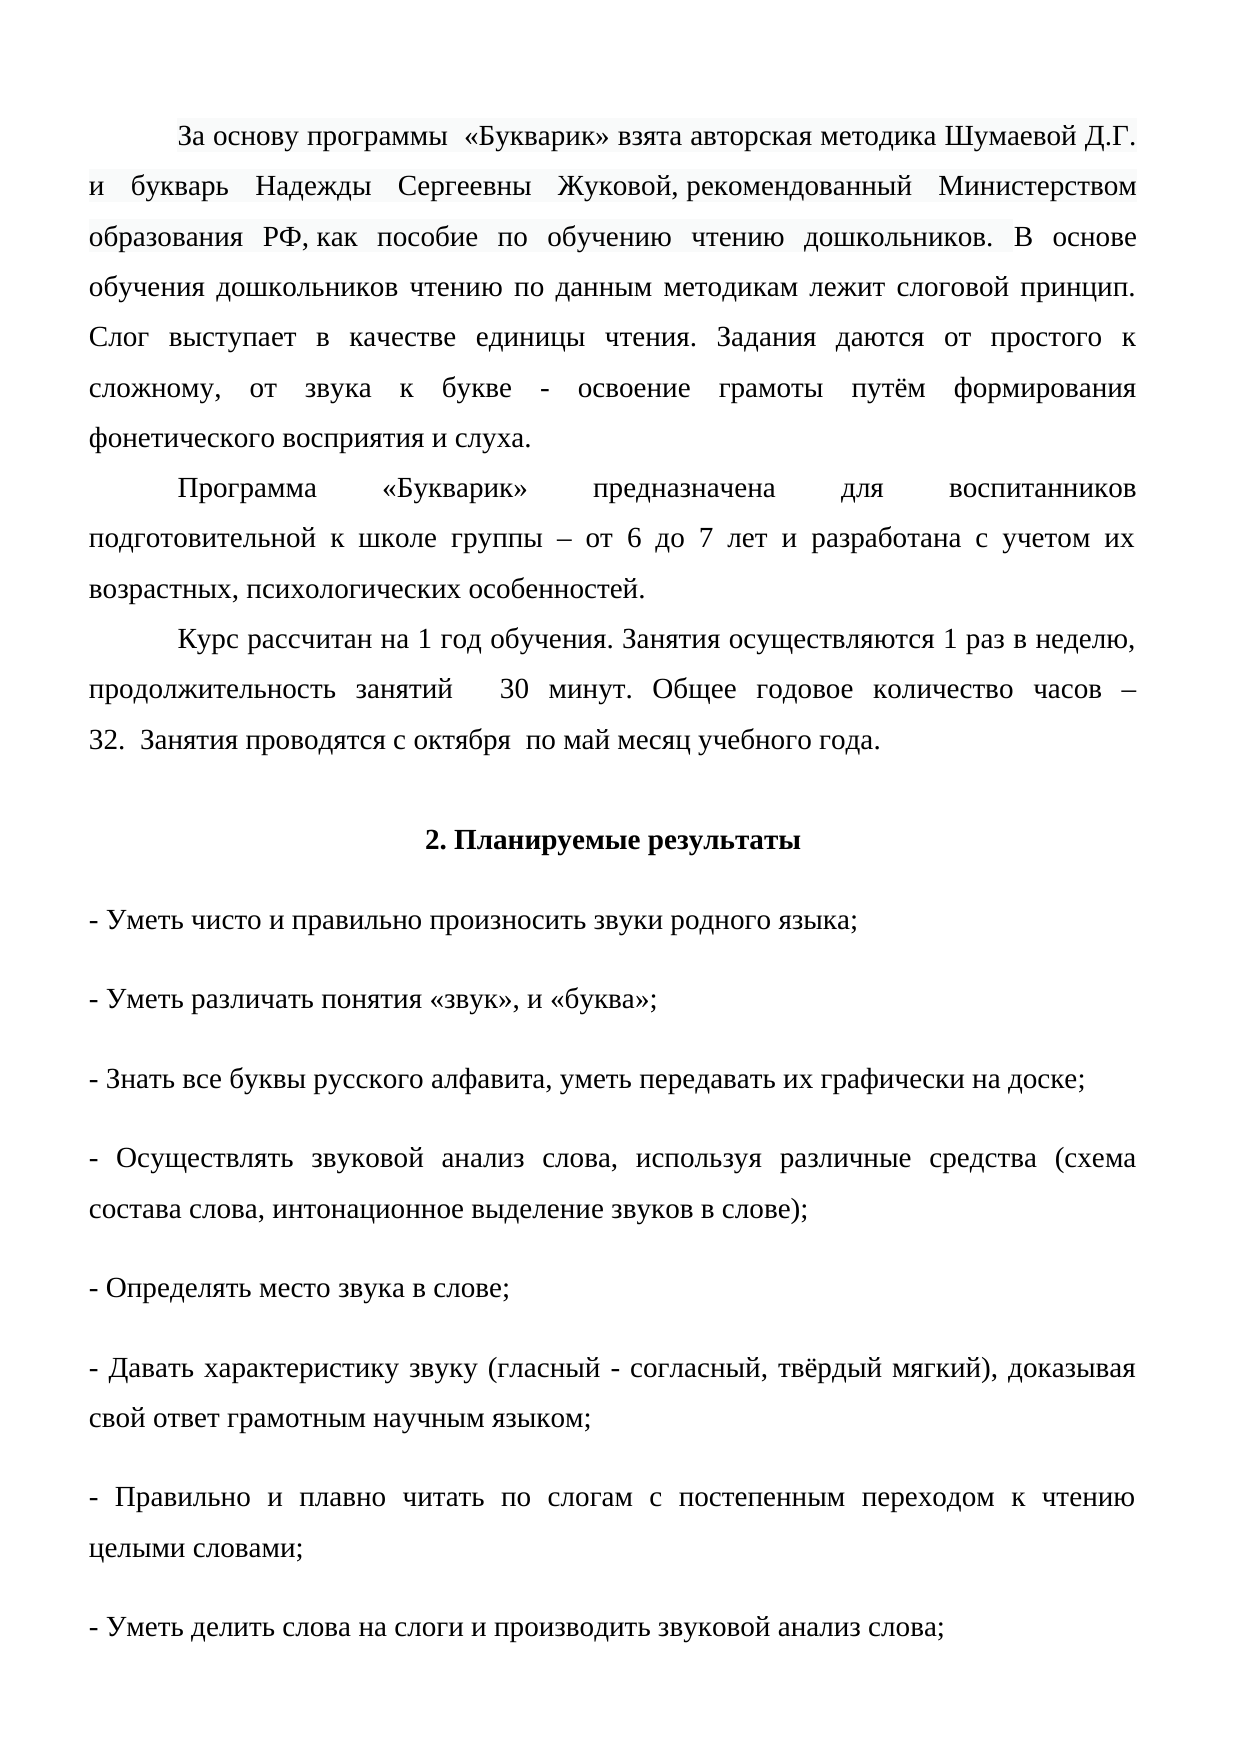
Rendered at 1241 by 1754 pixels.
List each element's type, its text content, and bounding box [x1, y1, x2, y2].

text За основу программы «Букварик» взята авторская методика Шумаевой Д.Г. и букварь Надежды Сергеевны Жуковой, рекомендованный Министерством образования РФ, как пособие по обучению чтению дошкольников. В основе обучения дошкольников чтению по данным методикам лежит слоговой принцип. Слог выступает в качестве единицы чтения. Задания даются от простого к сложному, от звука к букве - освоение грамоты путём формирования фонетического восприятия и слуха. [89, 202, 1137, 453]
text - Уметь делить слова на слоги и производить звуковой анализ слова; [89, 1609, 1137, 1643]
text - Правильно и плавно читать по слогам с постепенным переходом к чтению целыми словами; [89, 1479, 1137, 1563]
text - Определять место звука в слове; [89, 1270, 1137, 1304]
text Программа «Букварик» предназначена для воспитанников подготовительной к школе группы – от 6 до 7 лет и разработана с учетом их возрастных, психологических особенностей. [89, 470, 1137, 604]
text - Уметь чисто и правильно произносить звуки родного языка; [89, 902, 1137, 936]
text Курс рассчитан на 1 год обучения. Занятия осуществляются 1 раз в неделю, продолжительность занятий 30 минут. Общее годовое количество часов – 32. Занятия проводятся с октября по май месяц учебного года. [89, 621, 1137, 755]
text За основу программы «Букварик» взята авторская методика Шумаевой Д.Г. и букварь Надежды Сергеевны Жуковой, рекомендованный Министерством образования РФ, как пособие по обучению чтению дошкольников. В основе обучения дошкольников чтению по данным методикам лежит слоговой принцип. Слог выступает в качестве единицы чтения. Задания даются от простого к сложному, от звука к букве - освоение грамоты путём формирования фонетического восприятия и слуха. [89, 118, 1137, 169]
text - Давать характеристику звуку (гласный - согласный, твёрдый мягкий), доказывая свой ответ грамотным научным языком; [89, 1350, 1137, 1433]
text - Уметь различать понятия «звук», и «буква»; [89, 981, 1137, 1015]
text 2. Планируемые результаты [89, 822, 1137, 856]
text - Знать все буквы русского алфавита, уметь передавать их графически на доске; [89, 1061, 1137, 1094]
text - Осуществлять звуковой анализ слова, используя различные средства (схема состава слова, интонационное выделение звуков в слове); [89, 1140, 1137, 1224]
